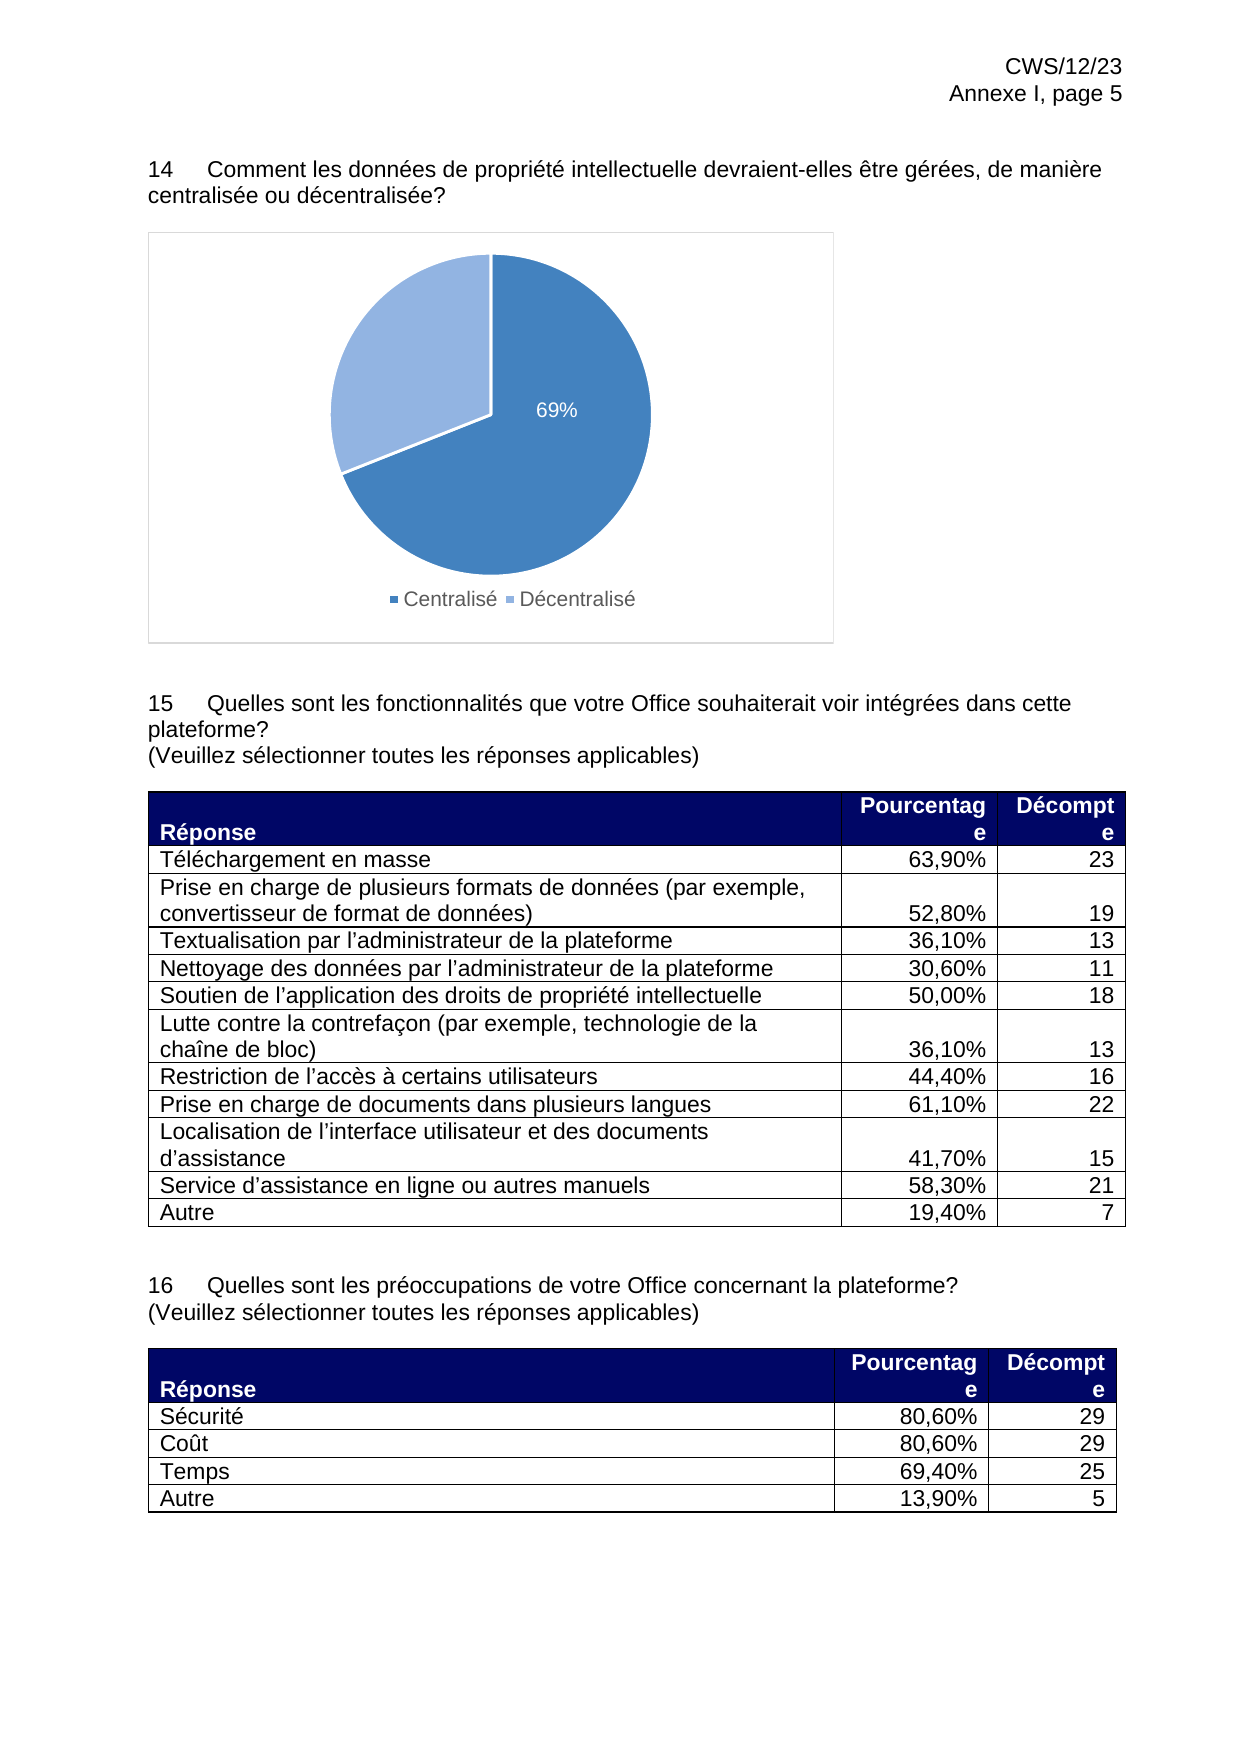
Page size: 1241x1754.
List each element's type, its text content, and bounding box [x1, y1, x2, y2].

table_cell 80,60% [835, 1403, 988, 1429]
table_cell 13 [998, 928, 1125, 954]
table_cell 52,80% [842, 874, 997, 926]
table_cell 18 [998, 982, 1125, 1008]
table_cell 13,90% [835, 1485, 988, 1511]
table_cell Textualisation par l’administrateur de la plateforme [149, 928, 841, 954]
table_cell Temps [149, 1458, 834, 1484]
table_cell 80,60% [835, 1430, 988, 1457]
table_cell 69,40% [835, 1458, 988, 1484]
table_cell Téléchargement en masse [149, 846, 841, 873]
table_cell 25 [989, 1458, 1116, 1484]
table_cell 15 [998, 1118, 1125, 1171]
table_cell Nettoyage des données par l’administrateur de la plateforme [149, 955, 841, 981]
table_cell Soutien de l’application des droits de propriété intellectuelle [149, 982, 841, 1008]
table_cell 29 [989, 1403, 1116, 1429]
table_cell Autre [149, 1485, 834, 1511]
text Quelles sont les préoccupations de votre Office concernant la plateforme? (Veuillez sélectionner toutes les réponses applicables) [148, 1272, 1122, 1325]
table_cell 5 [989, 1485, 1116, 1511]
table_cell 11 [998, 955, 1125, 981]
table_cell 50,00% [842, 982, 997, 1008]
table_cell 36,10% [842, 1010, 997, 1062]
table_cell Service d’assistance en ligne ou autres manuels [149, 1172, 841, 1198]
table_header Décompte [989, 1349, 1116, 1402]
table_header Réponse [149, 793, 841, 845]
table_cell 30,60% [842, 955, 997, 981]
table_header Pourcentage [835, 1349, 988, 1402]
table_cell 36,10% [842, 928, 997, 954]
table_header Réponse [149, 1349, 834, 1402]
table_cell 19 [998, 874, 1125, 926]
table_cell 29 [989, 1430, 1116, 1457]
table_header Pourcentage [842, 793, 997, 845]
table_cell 41,70% [842, 1118, 997, 1171]
table_cell Lutte contre la contrefaçon (par exemple, technologie de la chaîne de bloc) [149, 1010, 841, 1062]
table_cell 21 [998, 1172, 1125, 1198]
table_cell Coût [149, 1430, 834, 1457]
table_cell 22 [998, 1091, 1125, 1117]
table_cell 63,90% [842, 846, 997, 873]
table_cell 61,10% [842, 1091, 997, 1117]
table_cell Prise en charge de documents dans plusieurs langues [149, 1091, 841, 1117]
table_cell 44,40% [842, 1063, 997, 1090]
table_cell 16 [998, 1063, 1125, 1090]
table_cell Restriction de l’accès à certains utilisateurs [149, 1063, 841, 1090]
table_cell 19,40% [842, 1199, 997, 1226]
table_header Décompte [998, 793, 1125, 845]
table_cell Autre [149, 1199, 841, 1226]
table_cell Prise en charge de plusieurs formats de données (par exemple, convertisseur de format de données) [149, 874, 841, 926]
table_cell 7 [998, 1199, 1125, 1226]
table_cell 13 [998, 1010, 1125, 1062]
table_cell Sécurité [149, 1403, 834, 1429]
table_cell 23 [998, 846, 1125, 873]
table_cell 58,30% [842, 1172, 997, 1198]
table_cell Localisation de l’interface utilisateur et des documents d’assistance [149, 1118, 841, 1171]
text Comment les données de propriété intellectuelle devraient-elles être gérées, de manière centralisée ou décentralisée? [148, 156, 1122, 208]
text Quelles sont les fonctionnalités que votre Office souhaiterait voir intégrées dans cette plateforme? (Veuillez sélectionner toutes les réponses applicables) [148, 689, 1122, 768]
